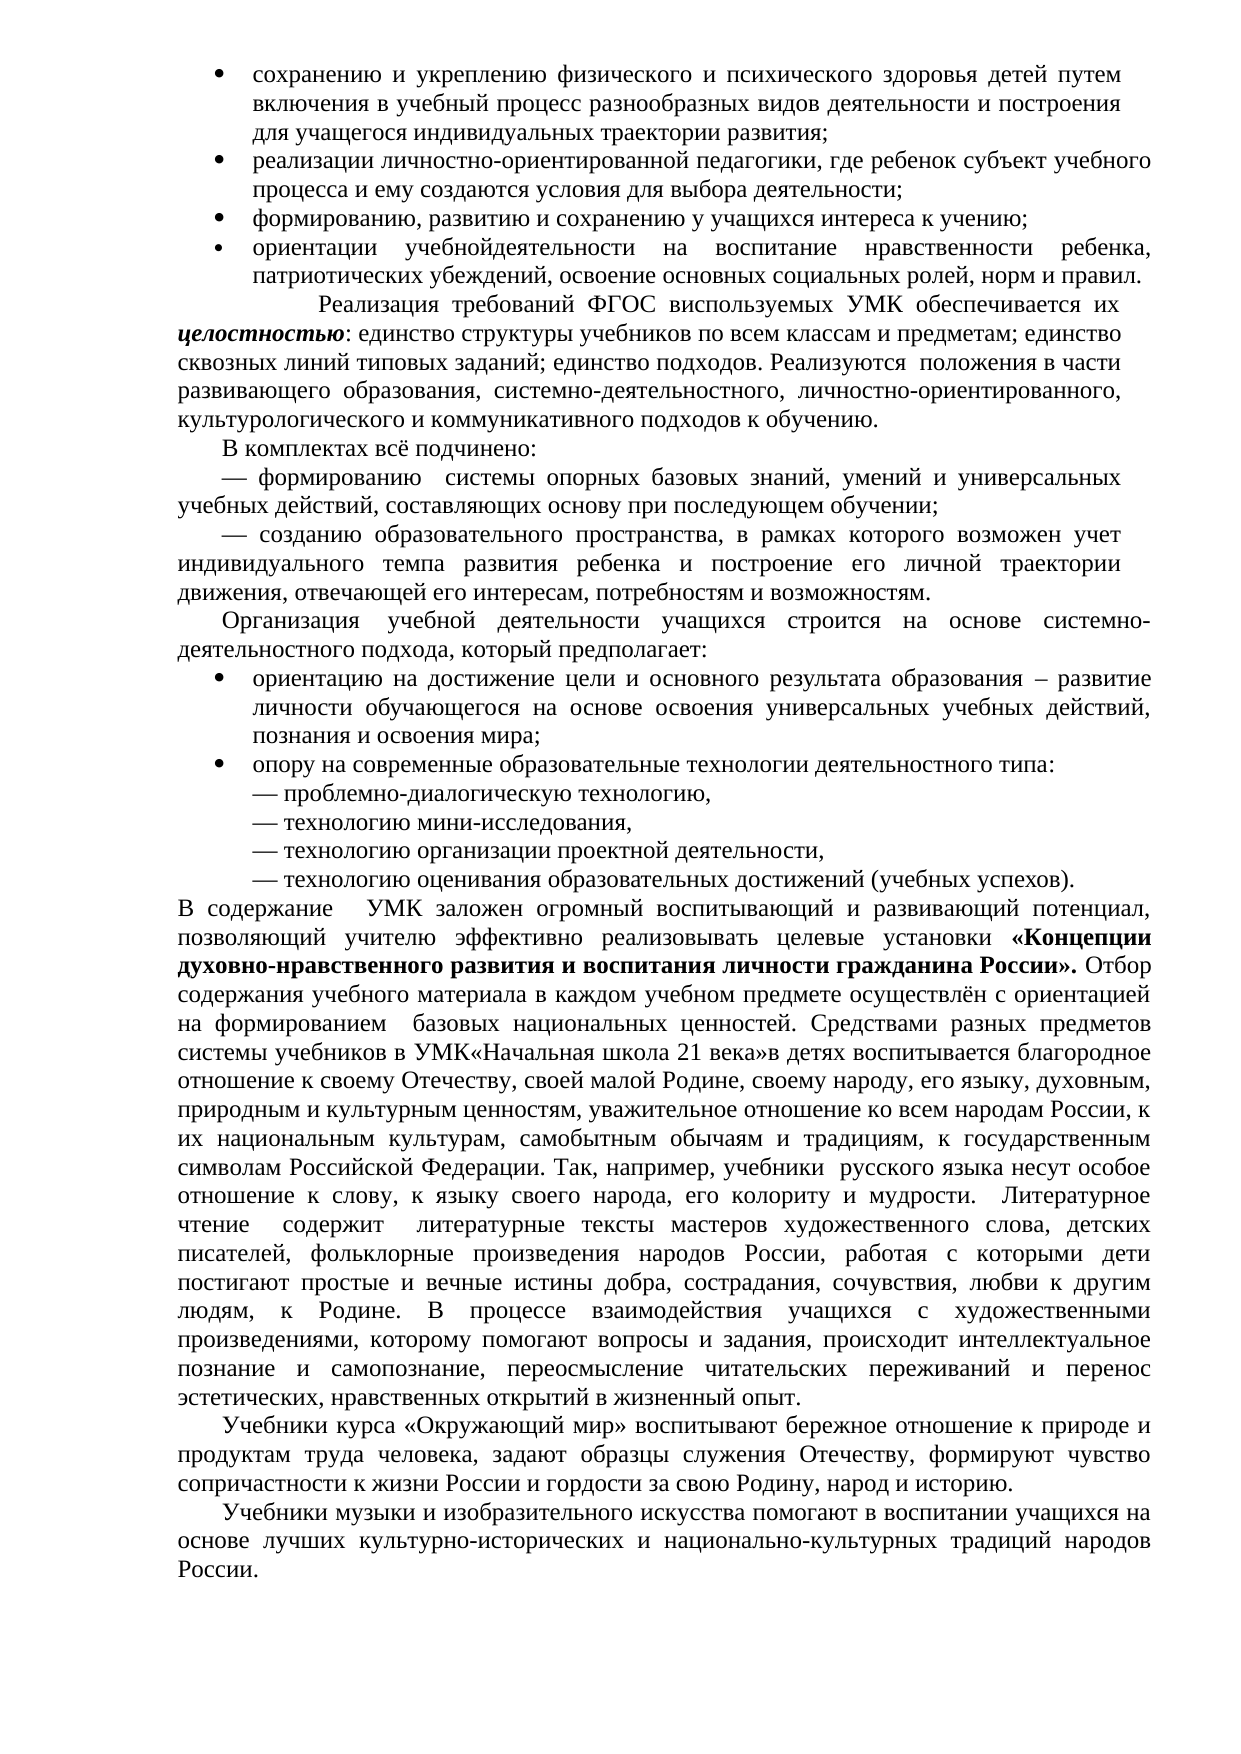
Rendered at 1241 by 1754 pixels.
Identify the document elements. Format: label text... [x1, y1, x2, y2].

text — формированию системы опорных базовых знаний, умений и универсальных учебных действий, составляющих основу при последующем обучении; [177, 462, 1122, 519]
text Реализация требований ФГОС виспользуемых УМК обеспечивается их целостностью: единство структуры учебников по всем классам и предметам; единство сквозных линий типовых заданий; единство подходов. Реализуются положения в части развивающего образования, системно-деятельностного, личностно-ориентированного, культурологического и коммуникативного подходов к обучению. [177, 289, 1122, 433]
list сохранению и укреплению физического и психического здоровья детей путем включения в учебный процесс разнообразных видов деятельности и построения для учащегося индивидуальных траектории развития; [215, 59, 1122, 145]
text В содержание УМК заложен огромный воспитывающий и развивающий потенциал, позволяющий учителю эффективно реализовывать целевые установки «Концепции духовно-нравственного развития и воспитания личности гражданина России». Отбор содержания учебного материала в каждом учебном предмете осуществлён с ориентацией на формированием базовых национальных ценностей. Средствами разных предметов системы учебников в УМК«Начальная школа 21 века»в детях воспитывается благородное отношение к своему Отечеству, своей малой Родине, своему народу, его языку, духовным, природным и культурным ценностям, уважительное отношение ко всем народам России, к их национальным культурам, самобытным обычаям и традициям, к государственным символам Российской Федерации. Так, например, учебники русского языка несут особое отношение к слову, к языку своего народа, его колориту и мудрости. Литературное чтение содержит литературные тексты мастеров художественного слова, детских писателей, фольклорные произведения народов России, работая с которыми дети постигают простые и вечные истины добра, сострадания, сочувствия, любви к другим людям, к Родине. В процессе взаимодействия учащихся с художественными произведениями, которому помогают вопросы и задания, происходит интеллектуальное познание и самопознание, переосмысление читательских переживаний и перенос эстетических, нравственных открытий в жизненный опыт. [177, 893, 1152, 1410]
list ориентацию на достижение цели и основного результата образования – развитие личности обучающегося на основе освоения универсальных учебных действий, познания и освоения мира; [215, 663, 1152, 749]
text — технологию организации проектной деятельности, [177, 835, 1152, 864]
text — созданию образовательного пространства, в рамках которого возможен учет индивидуального темпа развития ребенка и построение его личной траектории движения, отвечающей его интересам, потребностям и возможностям. [177, 519, 1122, 605]
list опору на современные образовательные технологии деятельностного типа: [215, 749, 1152, 778]
text — технологию мини-исследования, [177, 807, 1152, 835]
text Учебники курса «Окружающий мир» воспитывают бережное отношение к природе и продуктам труда человека, задают образцы служения Отечеству, формируют чувство сопричастности к жизни России и гордости за свою Родину, народ и историю. [177, 1410, 1152, 1497]
list формированию, развитию и сохранению у учащихся интереса к учению; [215, 203, 1152, 232]
list реализации личностно-ориентированной педагогики, где ребенок субъект учебного процесса и ему создаются условия для выбора деятельности; [215, 145, 1152, 203]
text — проблемно-диалогическую технологию, [177, 778, 1152, 807]
text В комплектах всё подчинено: [177, 433, 1122, 462]
text Учебники музыки и изобразительного искусства помогают в воспитании учащихся на основе лучших культурно-исторических и национально-культурных традиций народов России. [177, 1497, 1152, 1583]
list ориентации учебнойдеятельности на воспитание нравственности ребенка, патриотических убеждений, освоение основных социальных ролей, норм и правил. [215, 232, 1152, 289]
text Организация учебной деятельности учащихся строится на основе системно-деятельностного подхода, который предполагает: [177, 605, 1152, 663]
text — технологию оценивания образовательных достижений (учебных успехов). [177, 864, 1152, 893]
